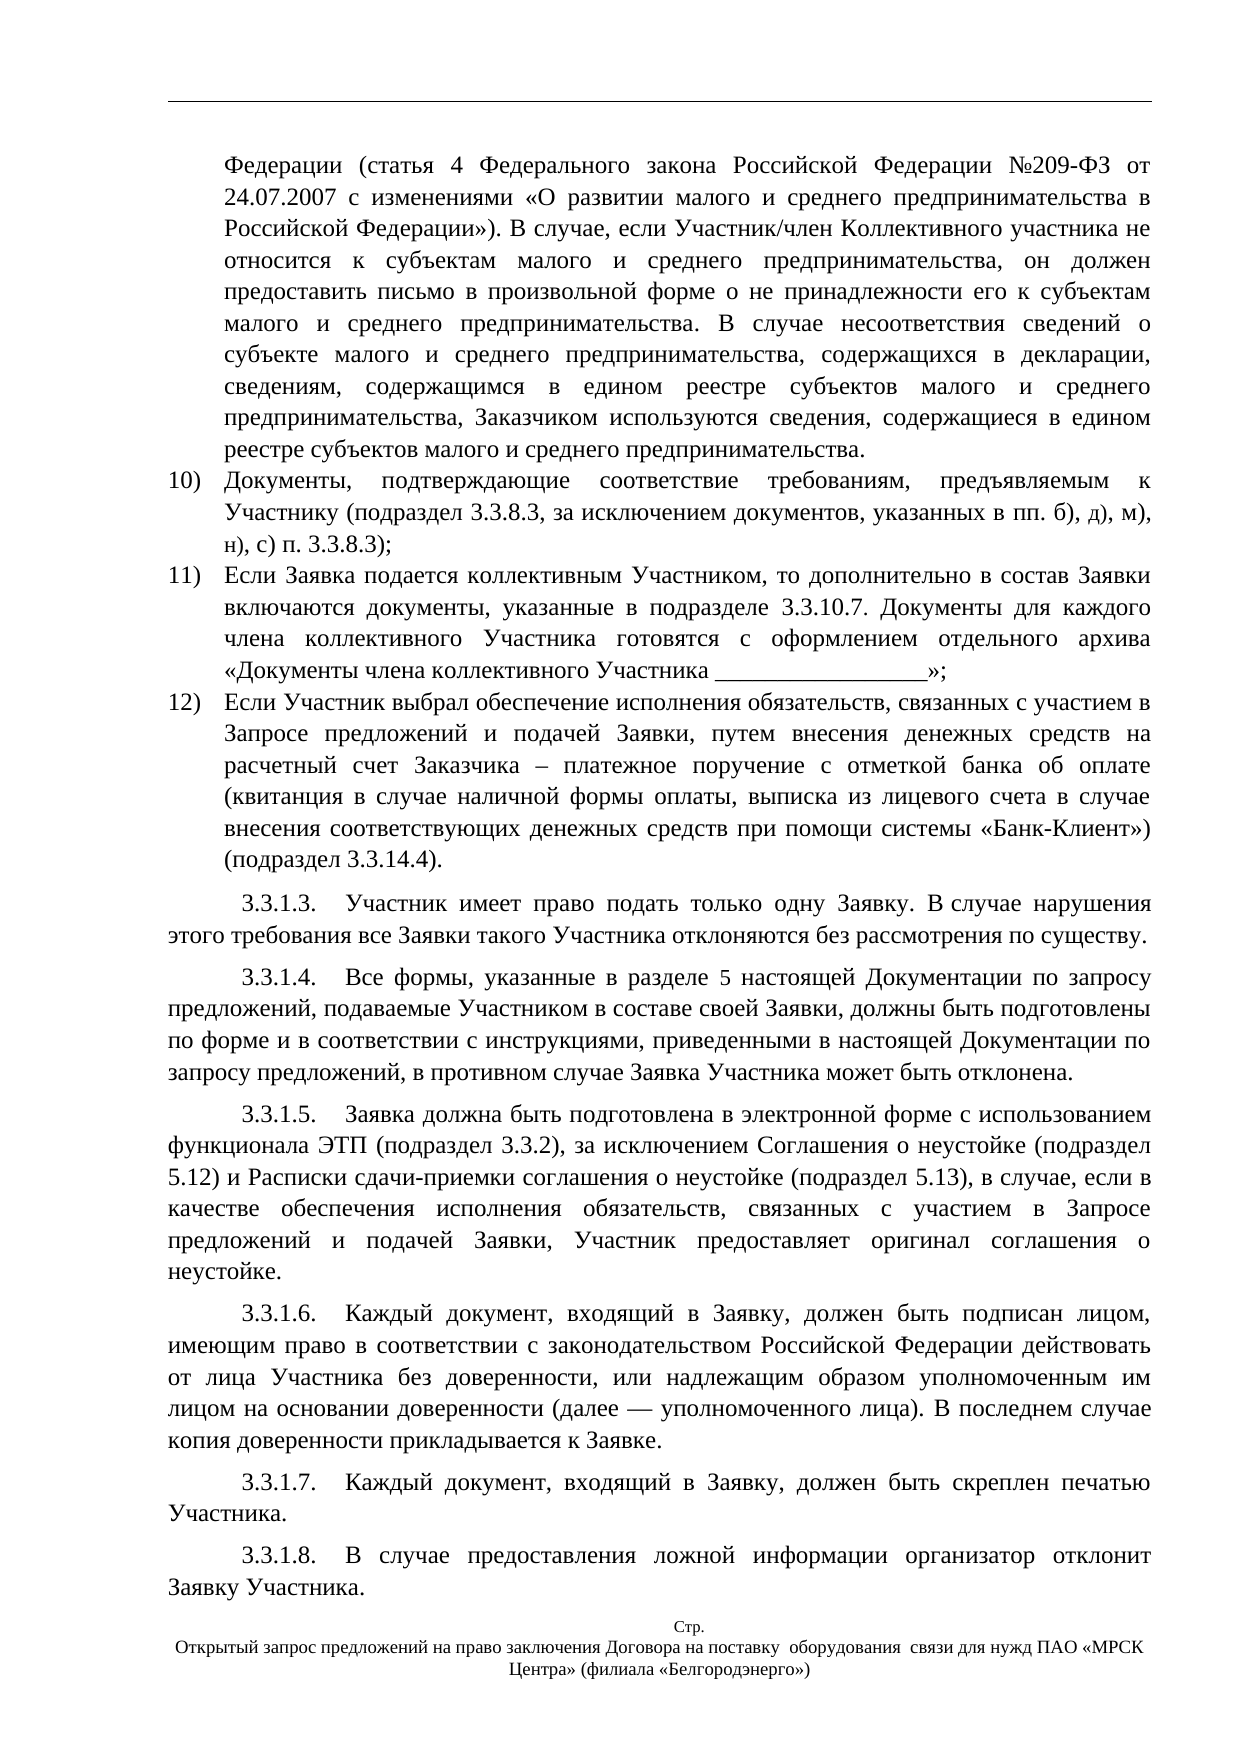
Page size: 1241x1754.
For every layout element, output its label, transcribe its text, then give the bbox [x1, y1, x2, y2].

list Каждый документ, входящий в Заявку, должен быть подписан лицом, имеющим право в соответствии с законодательством Российской Федерации действовать от лица Участника без доверенности, или надлежащим образом уполномоченным им лицом на основании доверенности (далее — уполномоченного лица). В последнем случае копия доверенности прикладывается к Заявке. [168, 1298, 1152, 1453]
list Каждый документ, входящий в Заявку, должен быть скреплен печатью Участника. [168, 1467, 1152, 1527]
list В случае предоставления ложной информации организатор отклонит Заявку Участника. [168, 1540, 1152, 1601]
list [168, 150, 1152, 463]
list Участник имеет право подать только одну Заявку. В случае нарушения этого требования все Заявки такого Участника отклоняются без рассмотрения по существу. [168, 888, 1152, 949]
